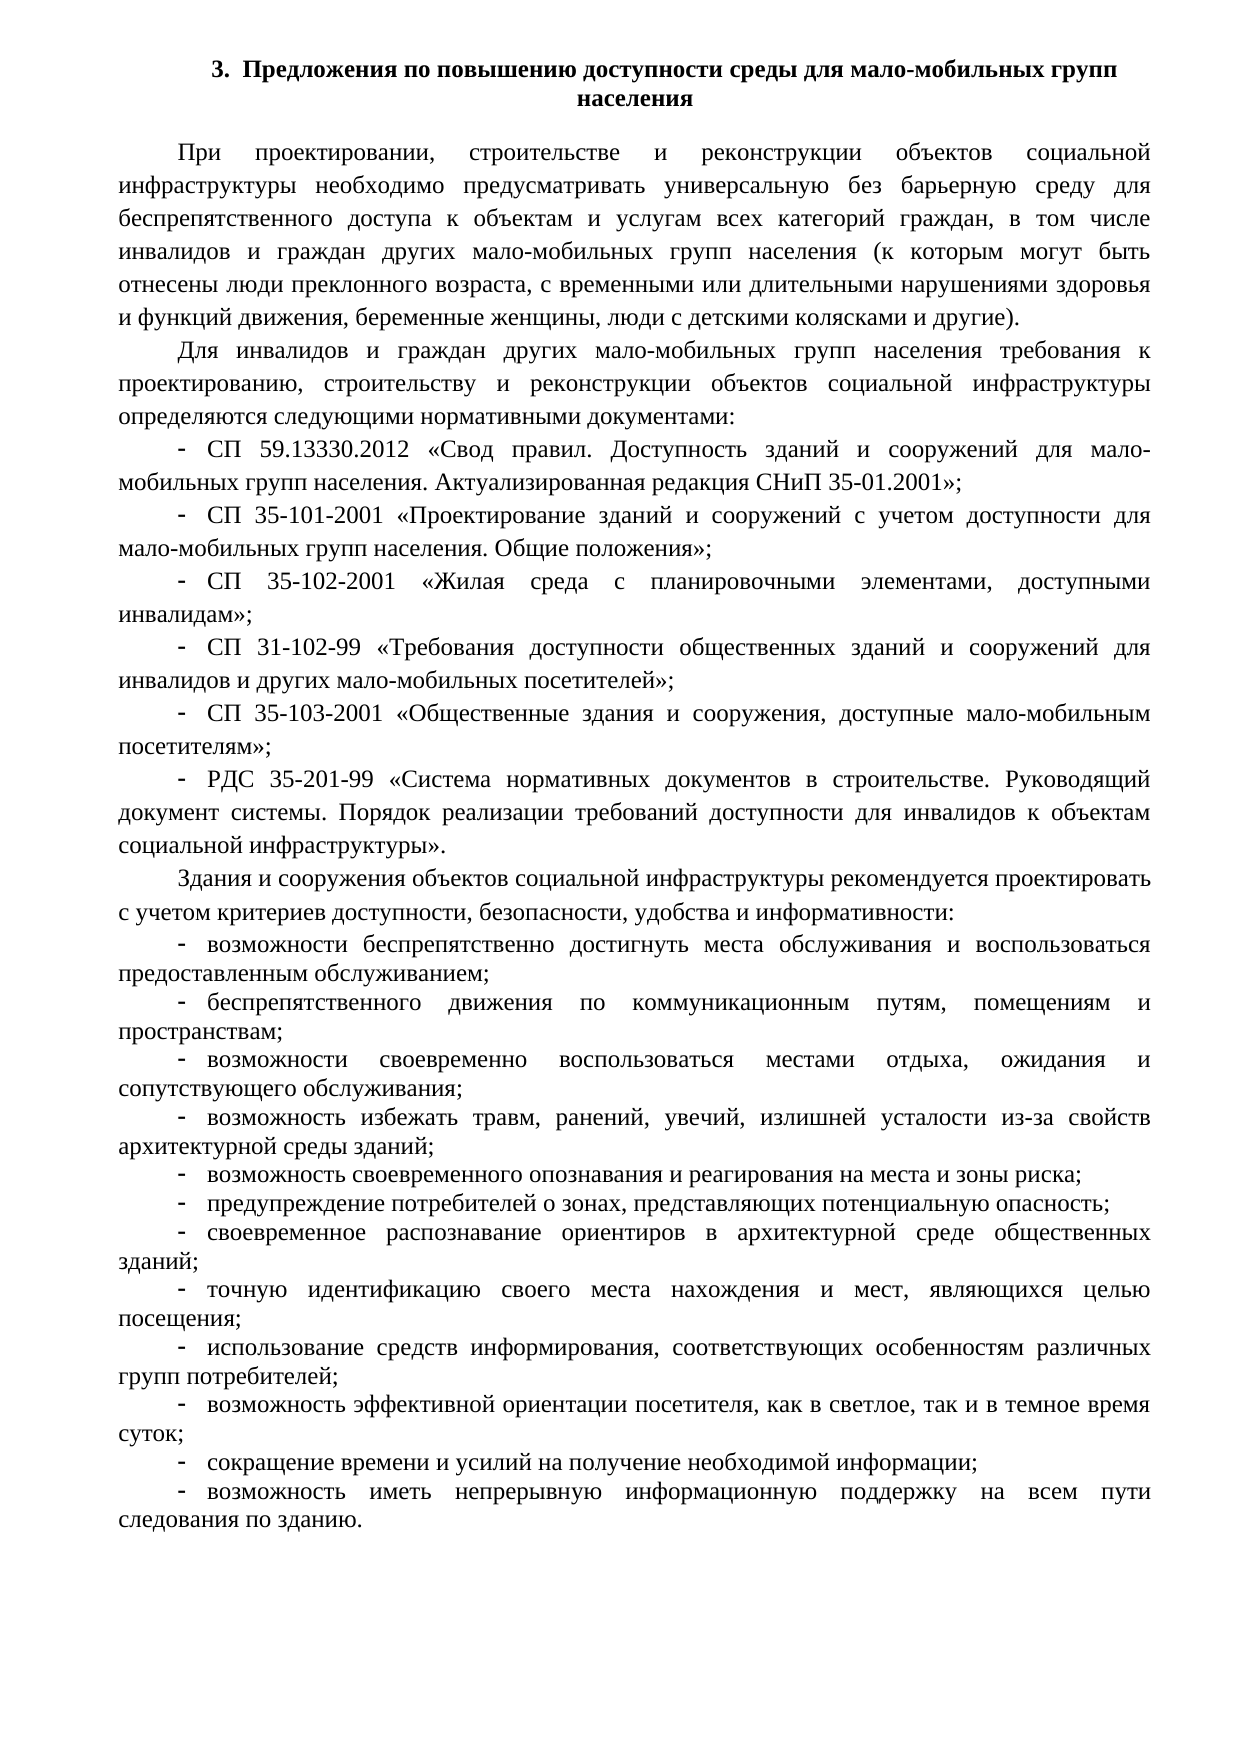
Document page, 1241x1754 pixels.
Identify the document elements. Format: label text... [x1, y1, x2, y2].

list СП 31-102-99 «Требования доступности общественных зданий и сооружений для инвалидов и других мало-мобильных посетителей»; [118, 632, 1152, 694]
list возможности беспрепятственно достигнуть места обслуживания и воспользоваться предоставленным обслуживанием; [118, 929, 1152, 987]
list Для инвалидов и граждан других мало-мобильных групп населения требования к проектированию, строительству и реконструкции объектов социальной инфраструктуры определяются следующими нормативными документами: [118, 335, 1152, 430]
list точную идентификацию своего места нахождения и мест, являющихся целью посещения; [118, 1274, 1152, 1332]
list возможность своевременного опознавания и реагирования на места и зоны риска; [118, 1159, 1152, 1188]
list сокращение времени и усилий на получение необходимой информации; [118, 1447, 1152, 1476]
list При проектировании, строительстве и реконструкции объектов социальной инфраструктуры необходимо предусматривать универсальную без барьерную среду для беспрепятственного доступа к объектам и услугам всех категорий граждан, в том числе инвалидов и граждан других мало-мобильных групп населения (к которым могут быть отнесены люди преклонного возраста, с временными или длительными нарушениями здоровья и функций движения, беременные женщины, люди с детскими колясками и другие). [118, 137, 1152, 331]
list РДС 35-201-99 «Система нормативных документов в строительстве. Руководящий документ системы. Порядок реализации требований доступности для инвалидов к объектам социальной инфраструктуры». [118, 764, 1152, 859]
list возможность избежать травм, ранений, увечий, излишней усталости из-за свойств архитектурной среды зданий; [118, 1102, 1152, 1159]
list возможность иметь непрерывную информационную поддержку на всем пути следования по зданию. [118, 1476, 1152, 1533]
subtitle 3. Предложения по повышению доступности среды для мало-мобильных групп населения [118, 54, 1152, 112]
list возможности своевременно воспользоваться местами отдыха, ожидания и сопутствующего обслуживания; [118, 1044, 1152, 1102]
list беспрепятственного движения по коммуникационным путям, помещениям и пространствам; [118, 987, 1152, 1044]
text Здания и сооружения объектов социальной инфраструктуры рекомендуется проектировать с учетом критериев доступности, безопасности, удобства и информативности: [118, 863, 1152, 925]
list СП 35-101-2001 «Проектирование зданий и сооружений с учетом доступности для мало-мобильных групп населения. Общие положения»; [118, 500, 1152, 562]
list использование средств информирования, соответствующих особенностям различных групп потребителей; [118, 1332, 1152, 1389]
list возможность эффективной ориентации посетителя, как в светлое, так и в темное время суток; [118, 1389, 1152, 1447]
list своевременное распознавание ориентиров в архитектурной среде общественных зданий; [118, 1217, 1152, 1274]
list предупреждение потребителей о зонах, представляющих потенциальную опасность; [118, 1188, 1152, 1217]
list СП 59.13330.2012 «Свод правил. Доступность зданий и сооружений для мало-мобильных групп населения. Актуализированная редакция СНиП 35-01.2001»; [118, 434, 1152, 496]
list СП 35-103-2001 «Общественные здания и сооружения, доступные мало-мобильным посетителям»; [118, 698, 1152, 760]
list СП 35-102-2001 «Жилая среда с планировочными элементами, доступными инвалидам»; [118, 566, 1152, 628]
